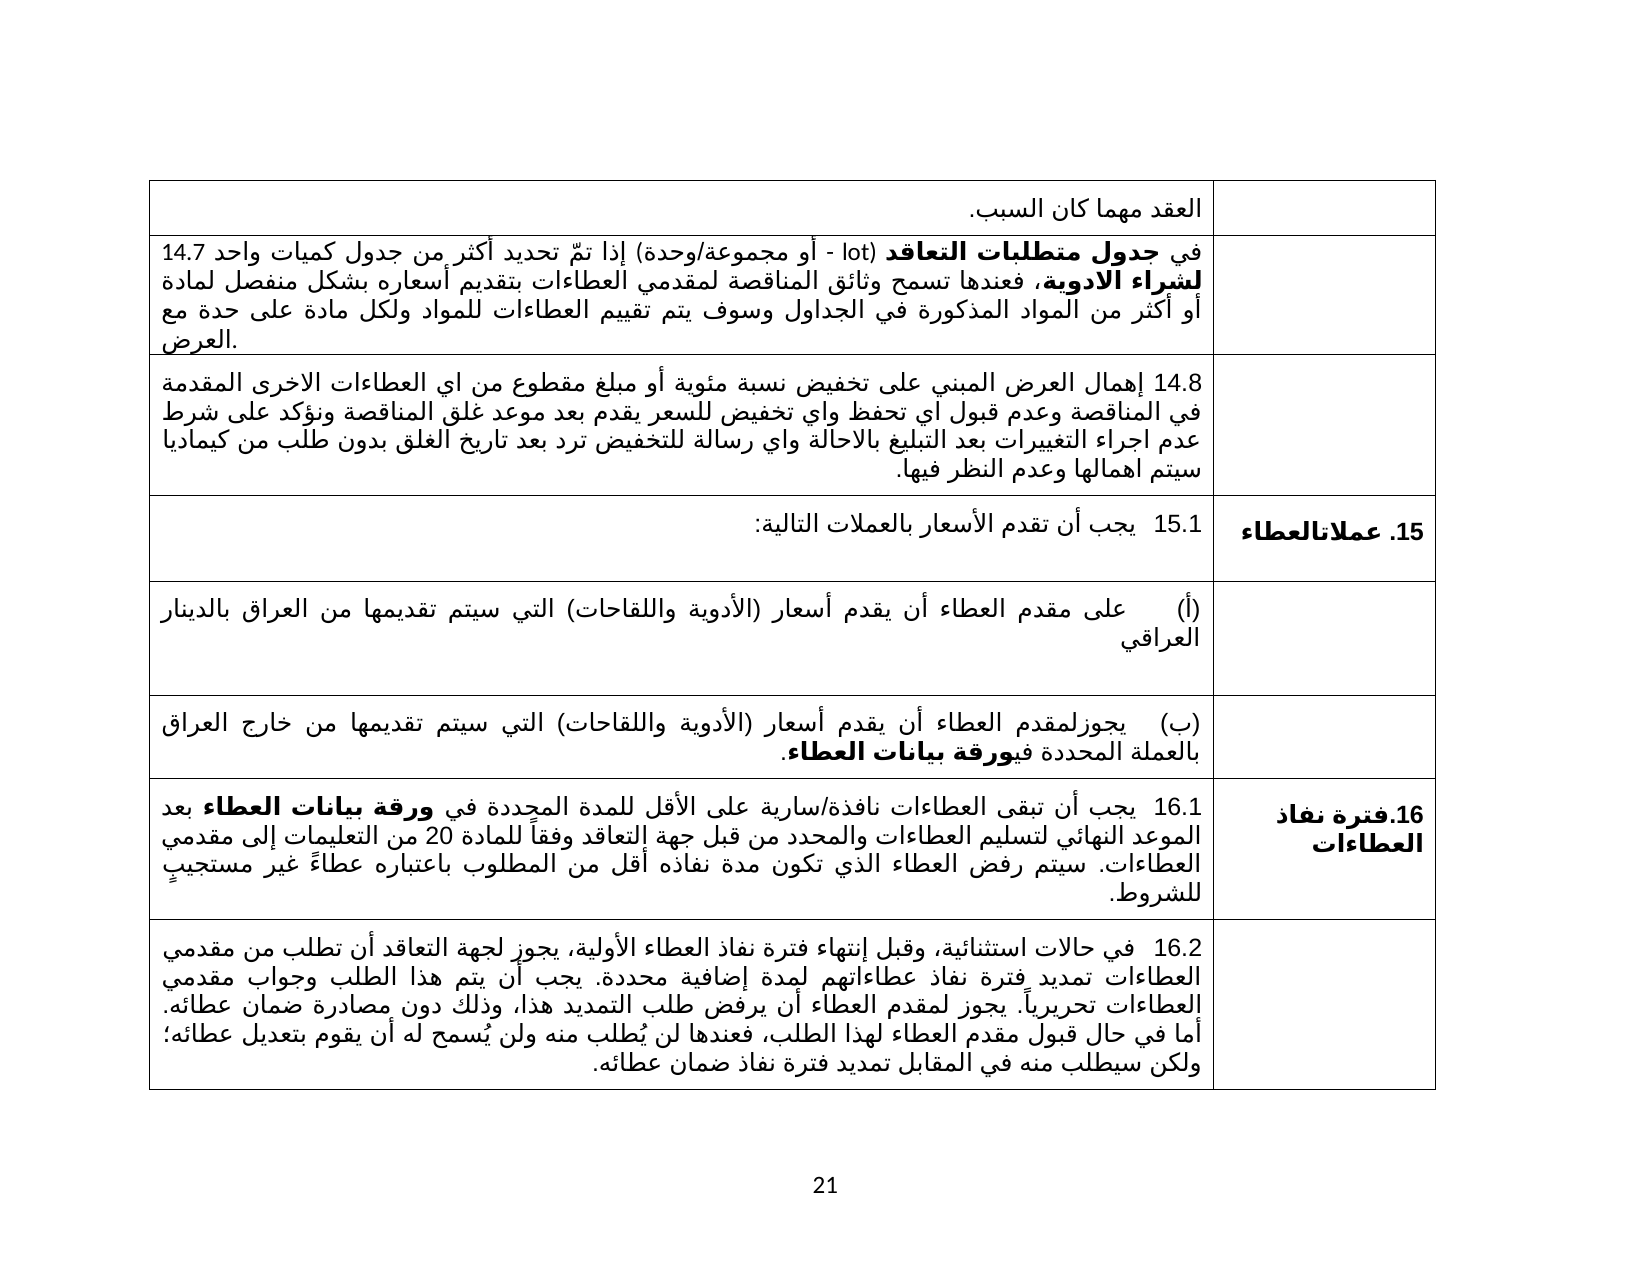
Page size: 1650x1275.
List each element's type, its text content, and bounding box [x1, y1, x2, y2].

table_cell [1214, 181, 1435, 235]
table_cell (ب) يجوزلمقدم العطاء أن يقدم أسعار (الأدوية واللقاحات) التي سيتم تقديمها من خارج العراق بالعملة المحددة فيورقة بيانات العطاء. [150, 696, 1213, 778]
table_cell 14.8 إهمال العرض المبني على تخفيض نسبة مئوية أو مبلغ مقطوع من اي العطاءات الاخرى المقدمة في المناقصة وعدم قبول اي تحفظ واي تخفيض للسعر يقدم بعد موعد غلق المناقصة ونؤكد على شرط عدم اجراء التغييرات بعد التبليغ بالاحالة واي رسالة للتخفيض ترد بعد تاريخ الغلق بدون طلب من كيماديا سيتم اهمالها وعدم النظر فيها. [150, 355, 1213, 495]
table_cell 15.1 يجب أن تقدم الأسعار بالعملات التالية: [150, 496, 1213, 581]
table_cell 16.1 يجب أن تبقى العطاءات نافذة/سارية على الأقل للمدة المحددة في ورقة بيانات العطاء بعد الموعد النهائي لتسليم العطاءات والمحدد من قبل جهة التعاقد وفقاً للمادة 20 من التعليمات إلى مقدمي العطاءات. سيتم رفض العطاء الذي تكون مدة نفاذه أقل من المطلوب باعتباره عطاءً غير مستجيبٍ للشروط. [150, 779, 1213, 919]
table_cell [1214, 236, 1435, 354]
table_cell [150, 181, 1213, 235]
table_cell [1214, 582, 1435, 695]
table_cell 16.فترة نفاذ العطاءات [1214, 779, 1435, 919]
table_cell [1214, 920, 1435, 1089]
table_cell 15. عملاتالعطاء [1214, 496, 1435, 581]
table_cell 14.7 إذا تمّ تحديد أكثر من جدول كميات واحد (أو مجموعة/وحدة - lot) في جدول متطلبات التعاقد لشراء الادوية، فعندها تسمح وثائق المناقصة لمقدمي العطاءات بتقديم أسعاره بشكل منفصل لمادة أو أكثر من المواد المذكورة في الجداول وسوف يتم تقييم العطاءات للمواد ولكل مادة على حدة مع العرض. [150, 236, 1213, 354]
table_cell (أ) على مقدم العطاء أن يقدم أسعار (الأدوية واللقاحات) التي سيتم تقديمها من العراق بالدينار العراقي [150, 582, 1213, 695]
table_cell [1214, 696, 1435, 778]
table_cell [1214, 355, 1435, 495]
table_cell 16.2 في حالات استثنائية، وقبل إنتهاء فترة نفاذ العطاء الأولية، يجوز لجهة التعاقد أن تطلب من مقدمي العطاءات تمديد فترة نفاذ عطاءاتهم لمدة إضافية محددة. يجب أن يتم هذا الطلب وجواب مقدمي العطاءات تحريرياً. يجوز لمقدم العطاء أن يرفض طلب التمديد هذا، وذلك دون مصادرة ضمان عطائه. أما في حال قبول مقدم العطاء لهذا الطلب، فعندها لن يُطلب منه ولن يُسمح له أن يقوم بتعديل عطائه؛ ولكن سيطلب منه في المقابل تمديد فترة نفاذ ضمان عطائه. [150, 920, 1213, 1089]
